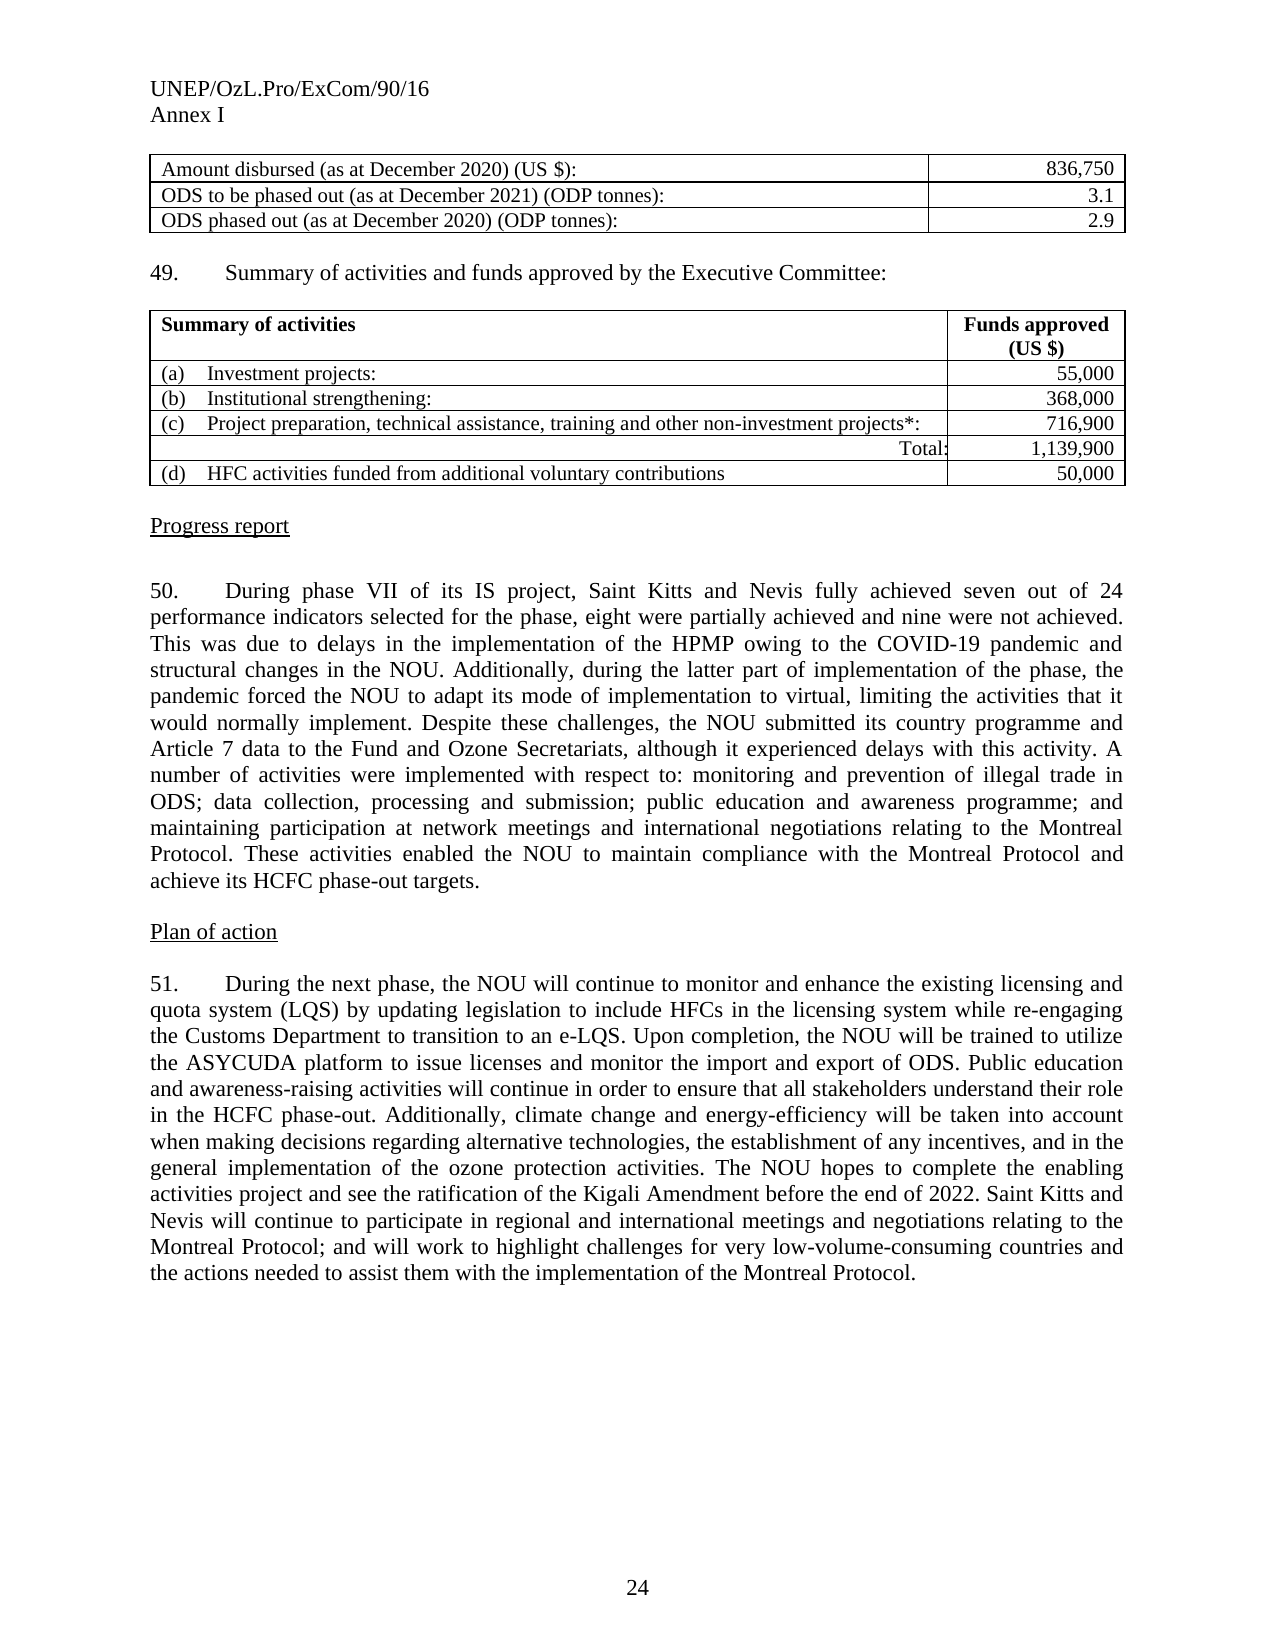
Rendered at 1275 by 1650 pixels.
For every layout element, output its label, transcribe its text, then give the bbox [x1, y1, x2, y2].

table_cell 50,000 [948, 461, 1124, 485]
table_cell Total: [151, 436, 947, 460]
table_cell (b) [151, 386, 207, 410]
table_cell (d) [151, 461, 207, 485]
table_cell ODS to be phased out (as at December 2021) (ODP tonnes): [151, 183, 928, 207]
table_cell ODS phased out (as at December 2020) (ODP tonnes): [151, 208, 928, 232]
table_cell 836,750 [929, 155, 1124, 181]
table_header Summary of activities [151, 311, 947, 359]
table_cell Investment projects: [207, 361, 947, 385]
table_cell Institutional strengthening: [207, 386, 947, 410]
list Summary of activities and funds approved by the Executive Committee: [150, 259, 1125, 285]
table_cell 716,900 [948, 411, 1124, 435]
table_cell 368,000 [948, 386, 1124, 410]
text Plan of action [150, 918, 1125, 944]
table_cell (a) [151, 361, 207, 385]
table_cell 55,000 [948, 361, 1124, 385]
table_cell 2.9 [929, 208, 1124, 232]
table_header Funds approved (US $) [948, 311, 1124, 359]
table_cell (c) [151, 411, 207, 435]
text Progress report [150, 512, 1125, 539]
table_cell HFC activities funded from additional voluntary contributions [207, 461, 947, 485]
table_cell 3.1 [929, 183, 1124, 207]
subtitle During the next phase, the NOU will continue to monitor and enhance the existing licensing and quota system (LQS) by updating legislation to include HFCs in the licensing system while re-engaging the Customs Department to transition to an e-LQS. Upon completion, the NOU will be trained to utilize the ASYCUDA platform to issue licenses and monitor the import and export of ODS. Public education and awareness-raising activities will continue in order to ensure that all stakeholders understand their role in the HCFC phase-out. Additionally, climate change and energy-efficiency will be taken into account when making decisions regarding alternative technologies, the establishment of any incentives, and in the general implementation of the ozone protection activities. The NOU hopes to complete the enabling activities project and see the ratification of the Kigali Amendment before the end of 2022. Saint Kitts and Nevis will continue to participate in regional and international meetings and negotiations relating to the Montreal Protocol; and will work to highlight challenges for very low-volume-consuming countries and the actions needed to assist them with the implementation of the Montreal Protocol. [150, 969, 1125, 1286]
table_cell 1,139,900 [948, 436, 1124, 460]
subtitle During phase VII of its IS project, Saint Kitts and Nevis fully achieved seven out of 24 performance indicators selected for the phase, eight were partially achieved and nine were not achieved. This was due to delays in the implementation of the HPMP owing to the COVID-19 pandemic and structural changes in the NOU. Additionally, during the latter part of implementation of the phase, the pandemic forced the NOU to adapt its mode of implementation to virtual, limiting the activities that it would normally implement. Despite these challenges, the NOU submitted its country programme and Article 7 data to the Fund and Ozone Secretariats, although it experienced delays with this activity. A number of activities were implemented with respect to: monitoring and prevention of illegal trade in ODS; data collection, processing and submission; public education and awareness programme; and maintaining participation at network meetings and international negotiations relating to the Montreal Protocol. These activities enabled the NOU to maintain compliance with the Montreal Protocol and achieve its HCFC phase-out targets. [150, 577, 1125, 893]
table_cell Project preparation, technical assistance, training and other non-investment projects*: [207, 411, 947, 435]
table_cell Amount disbursed (as at December 2020) (US $): [151, 155, 928, 181]
